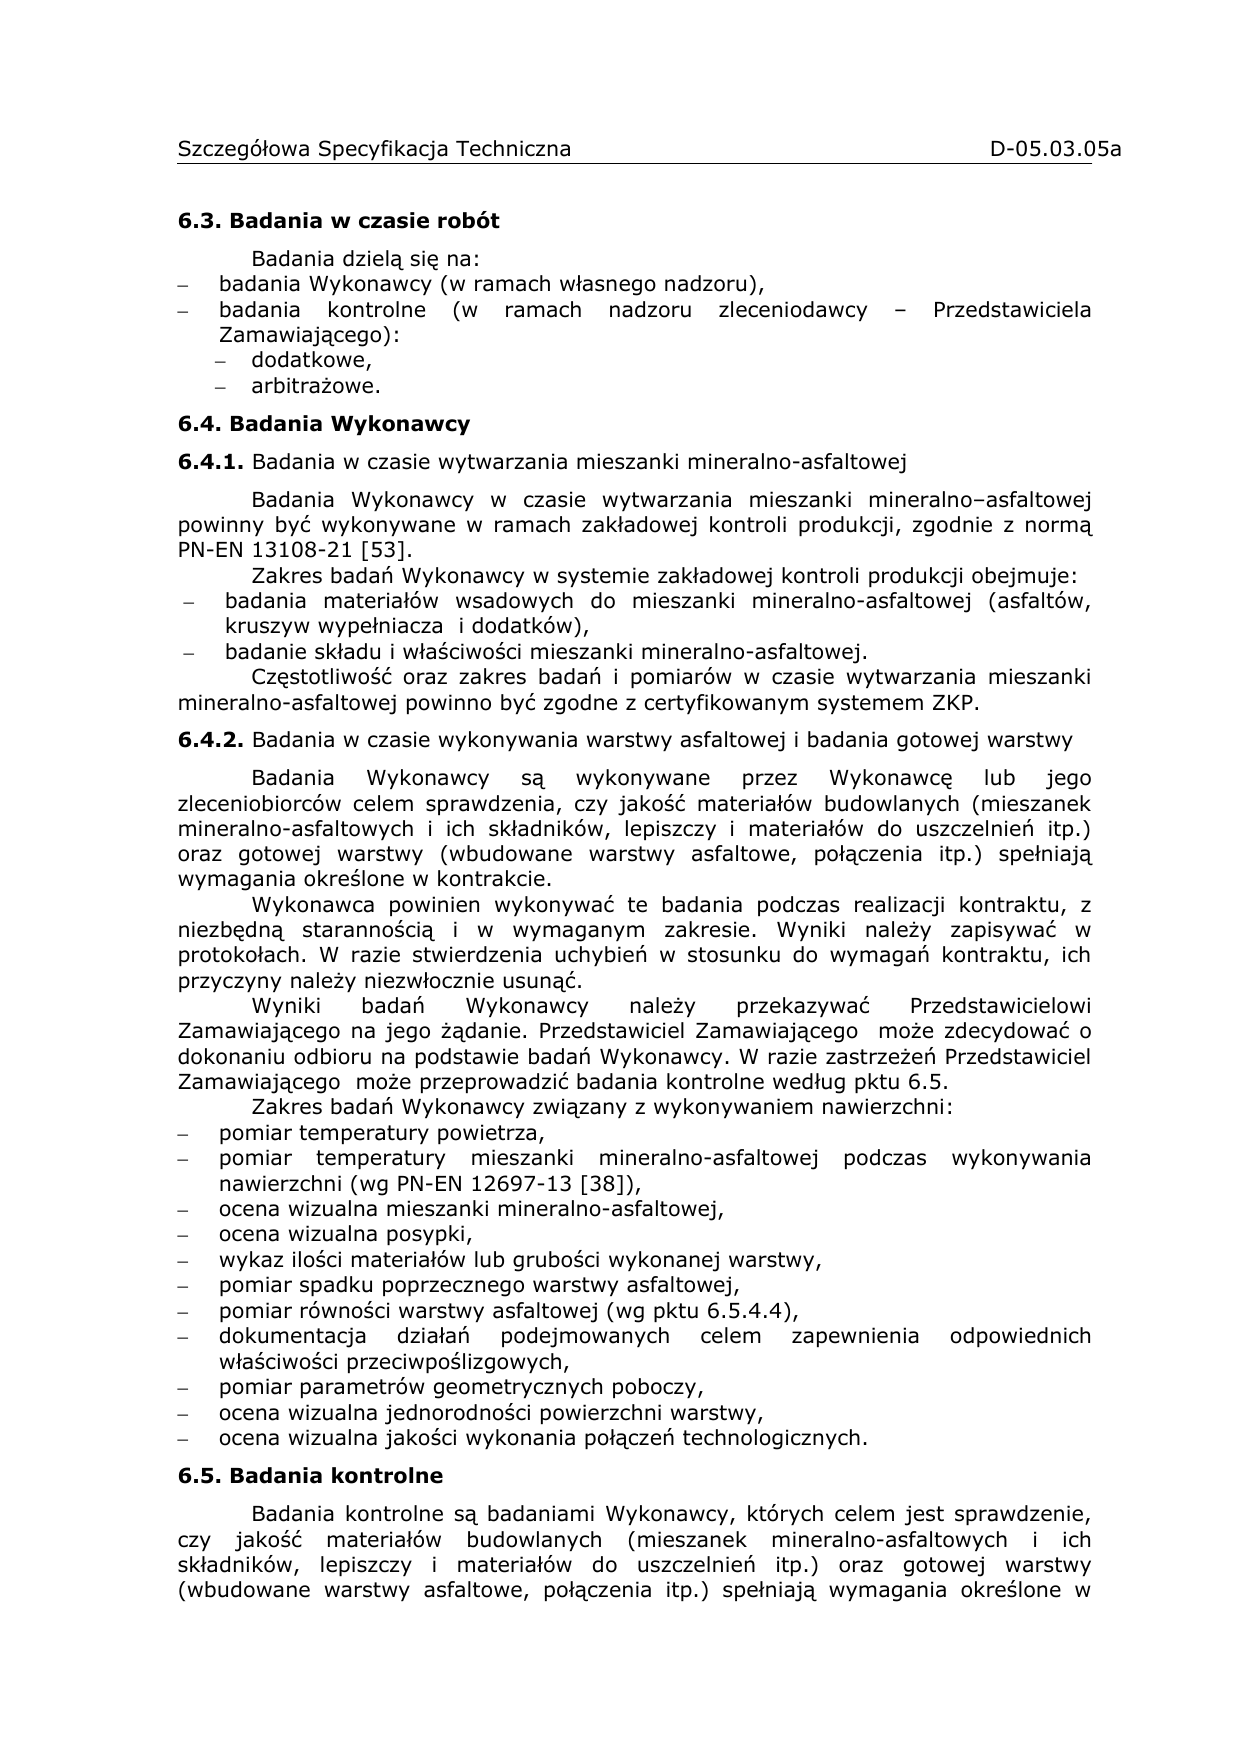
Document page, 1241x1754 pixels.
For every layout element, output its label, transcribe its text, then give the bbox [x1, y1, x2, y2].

list badania Wykonawcy (w ramach własnego nadzoru), [177, 271, 1092, 296]
text 6.4.2. Badania w czasie wykonywania warstwy asfaltowej i badania gotowej warstwy [177, 727, 1092, 752]
list ocena wizualna mieszanki mineralno-asfaltowej, [177, 1195, 1092, 1221]
text 6.4.1. Badania w czasie wytwarzania mieszanki mineralno-asfaltowej [177, 448, 1092, 474]
subtitle 6.3. Badania w czasie robót [177, 207, 1092, 233]
text Wyniki badań Wykonawcy należy przekazywać Przedstawicielowi Zamawiającego na jego żądanie. Przedstawiciel Zamawiającego może zdecydować o dokonaniu odbioru na podstawie badań Wykonawcy. W razie zastrzeżeń Przedstawiciel Zamawiającego może przeprowadzić badania kontrolne według pktu 6.5. [177, 992, 1092, 1094]
list badania kontrolne (w ramach nadzoru zleceniodawcy – Przedstawiciela Zamawiającego): [177, 296, 1092, 347]
text Badania Wykonawcy są wykonywane przez Wykonawcę lub jego zleceniobiorców celem sprawdzenia, czy jakość materiałów budowlanych (mieszanek mineralno-asfaltowych i ich składników, lepiszczy i materiałów do uszczelnień itp.) oraz gotowej warstwy (wbudowane warstwy asfaltowe, połączenia itp.) spełniają wymagania określone w kontrakcie. [177, 765, 1092, 891]
list pomiar temperatury powietrza, [177, 1119, 1092, 1144]
subtitle 6.4. Badania Wykonawcy [177, 411, 1092, 436]
list ocena wizualna jednorodności powierzchni warstwy, [177, 1399, 1092, 1425]
list pomiar temperatury mieszanki mineralno-asfaltowej podczas wykonywania nawierzchni (wg PN-EN 12697-13 [38]), [177, 1144, 1092, 1195]
text Badania dzielą się na: [177, 245, 1092, 271]
list ocena wizualna jakości wykonania połączeń technologicznych. [177, 1425, 1092, 1450]
list badania materiałów wsadowych do mieszanki mineralno-asfaltowej (asfaltów, kruszyw wypełniacza i dodatków), [183, 587, 1092, 638]
text Zakres badań Wykonawcy związany z wykonywaniem nawierzchni: [177, 1094, 1092, 1119]
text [177, 1501, 1092, 1602]
list arbitrażowe. [215, 372, 1092, 398]
list pomiar równości warstwy asfaltowej (wg pktu 6.5.4.4), [177, 1297, 1092, 1323]
text Zakres badań Wykonawcy w systemie zakładowej kontroli produkcji obejmuje: [177, 562, 1092, 587]
list ocena wizualna posypki, [177, 1221, 1092, 1246]
list dodatkowe, [215, 347, 1092, 372]
list pomiar spadku poprzecznego warstwy asfaltowej, [177, 1272, 1092, 1297]
text Częstotliwość oraz zakres badań i pomiarów w czasie wytwarzania mieszanki mineralno-asfaltowej powinno być zgodne z certyfikowanym systemem ZKP. [177, 664, 1092, 714]
list wykaz ilości materiałów lub grubości wykonanej warstwy, [177, 1246, 1092, 1272]
list badanie składu i właściwości mieszanki mineralno-asfaltowej. [183, 638, 1092, 664]
list pomiar parametrów geometrycznych poboczy, [177, 1374, 1092, 1399]
text Wykonawca powinien wykonywać te badania podczas realizacji kontraktu, z niezbędną starannością i w wymaganym zakresie. Wyniki należy zapisywać w protokołach. W razie stwierdzenia uchybień w stosunku do wymagań kontraktu, ich przyczyny należy niezwłocznie usunąć. [177, 891, 1092, 992]
list dokumentacja działań podejmowanych celem zapewnienia odpowiednich właściwości przeciwpoślizgowych, [177, 1323, 1092, 1374]
subtitle 6.5. Badania kontrolne [177, 1463, 1092, 1488]
text Badania Wykonawcy w czasie wytwarzania mieszanki mineralno–asfaltowej powinny być wykonywane w ramach zakładowej kontroli produkcji, zgodnie z normą PN-EN 13108-21 [53]. [177, 486, 1092, 562]
